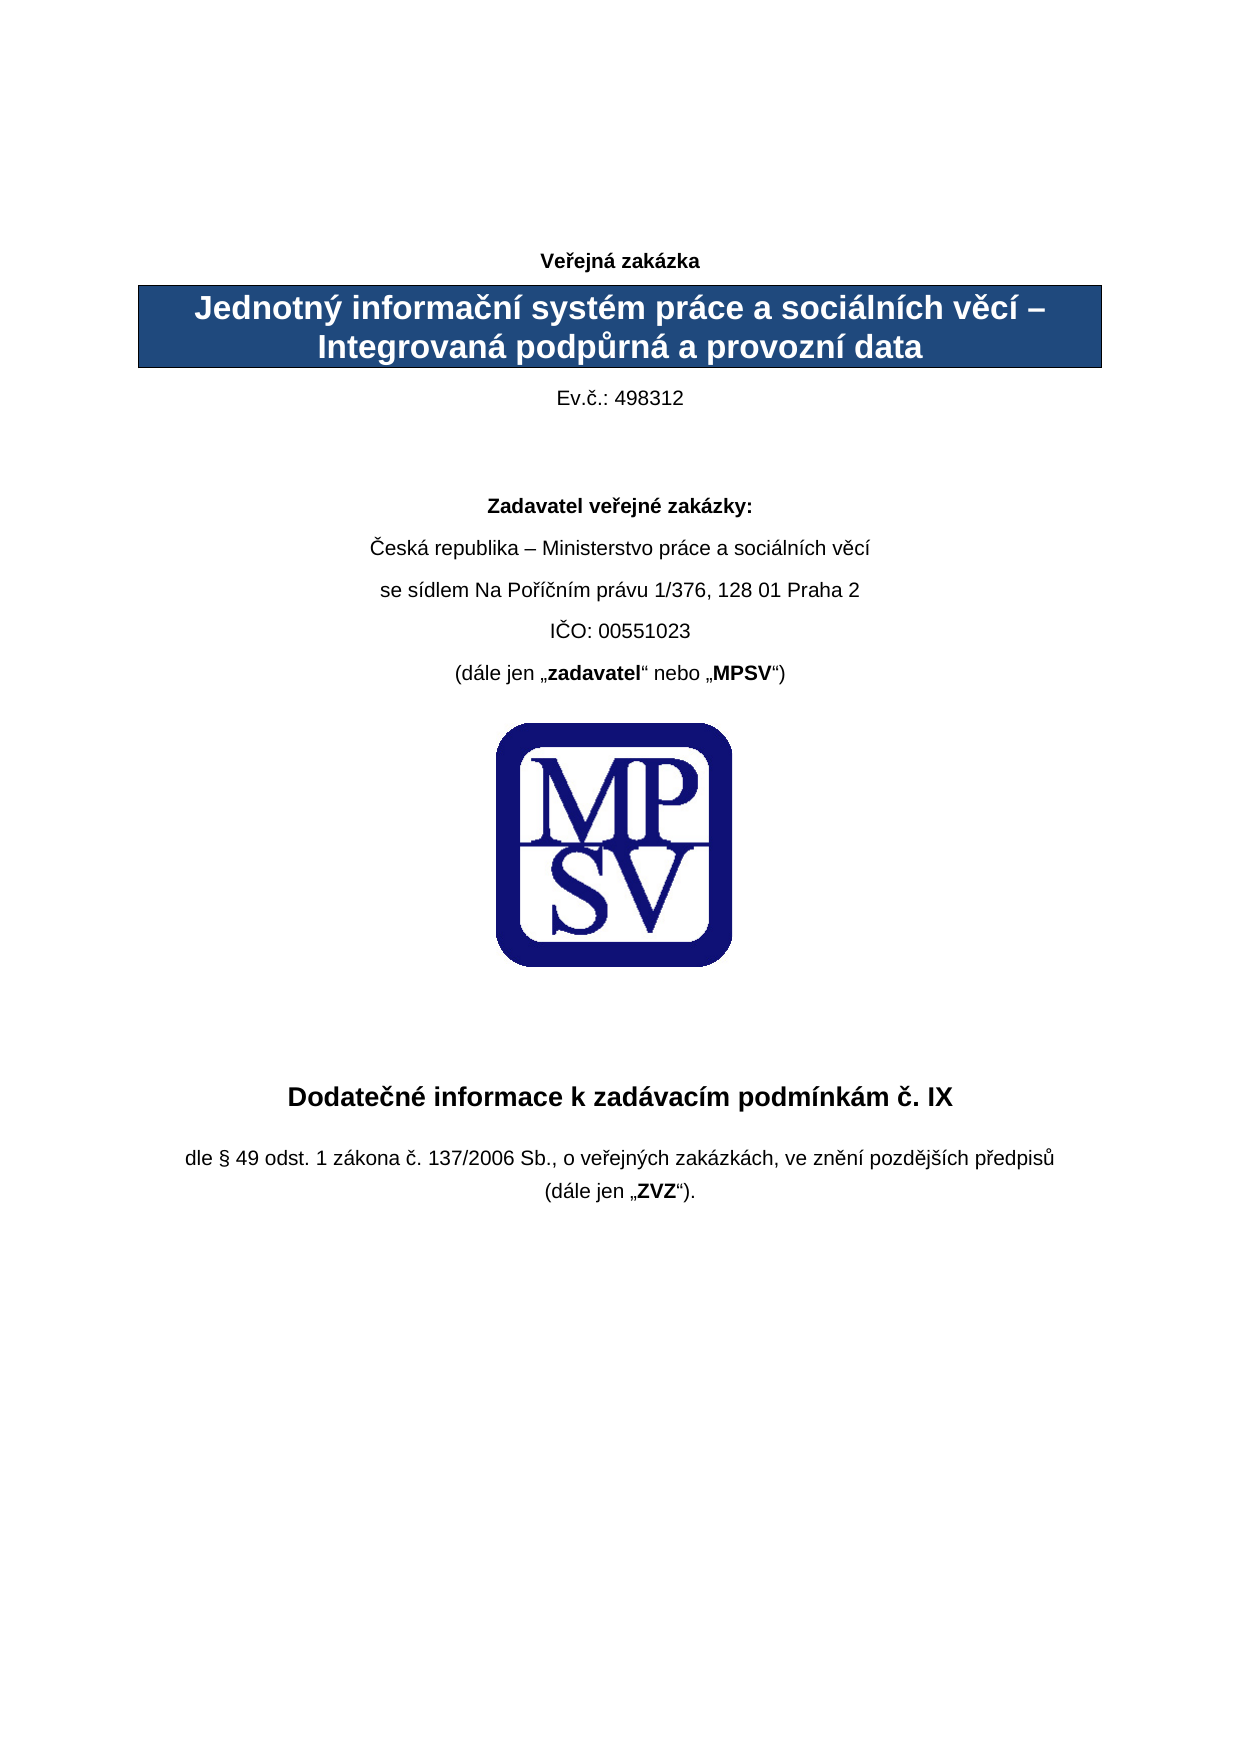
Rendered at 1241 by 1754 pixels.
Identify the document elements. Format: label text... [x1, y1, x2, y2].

text Česká republika – Ministerstvo práce a sociálních věcí [148, 531, 1093, 560]
text Zadavatel veřejné zakázky: [148, 489, 1093, 518]
text Dodatečné informace k zadávacím podmínkám č. IX [148, 1081, 1093, 1112]
text Veřejná zakázka [148, 243, 1093, 273]
text Jednotný informační systém práce a sociálních věcí – Integrovaná podpůrná a provozní data [139, 286, 1101, 367]
picture [496, 723, 733, 967]
text IČO: 00551023 [148, 614, 1093, 643]
text dle § 49 odst. 1 zákona č. 137/2006 Sb., o veřejných zakázkách, ve znění pozdějších předpisů [148, 1136, 1093, 1169]
text (dále jen „ZVZ“). [148, 1169, 1093, 1203]
text Ev.č.: 498312 [148, 381, 1093, 410]
text (dále jen „zadavatel“ nebo „MPSV“) [148, 656, 1093, 685]
text se sídlem Na Poříčním právu 1/376, 128 01 Praha 2 [148, 572, 1093, 602]
